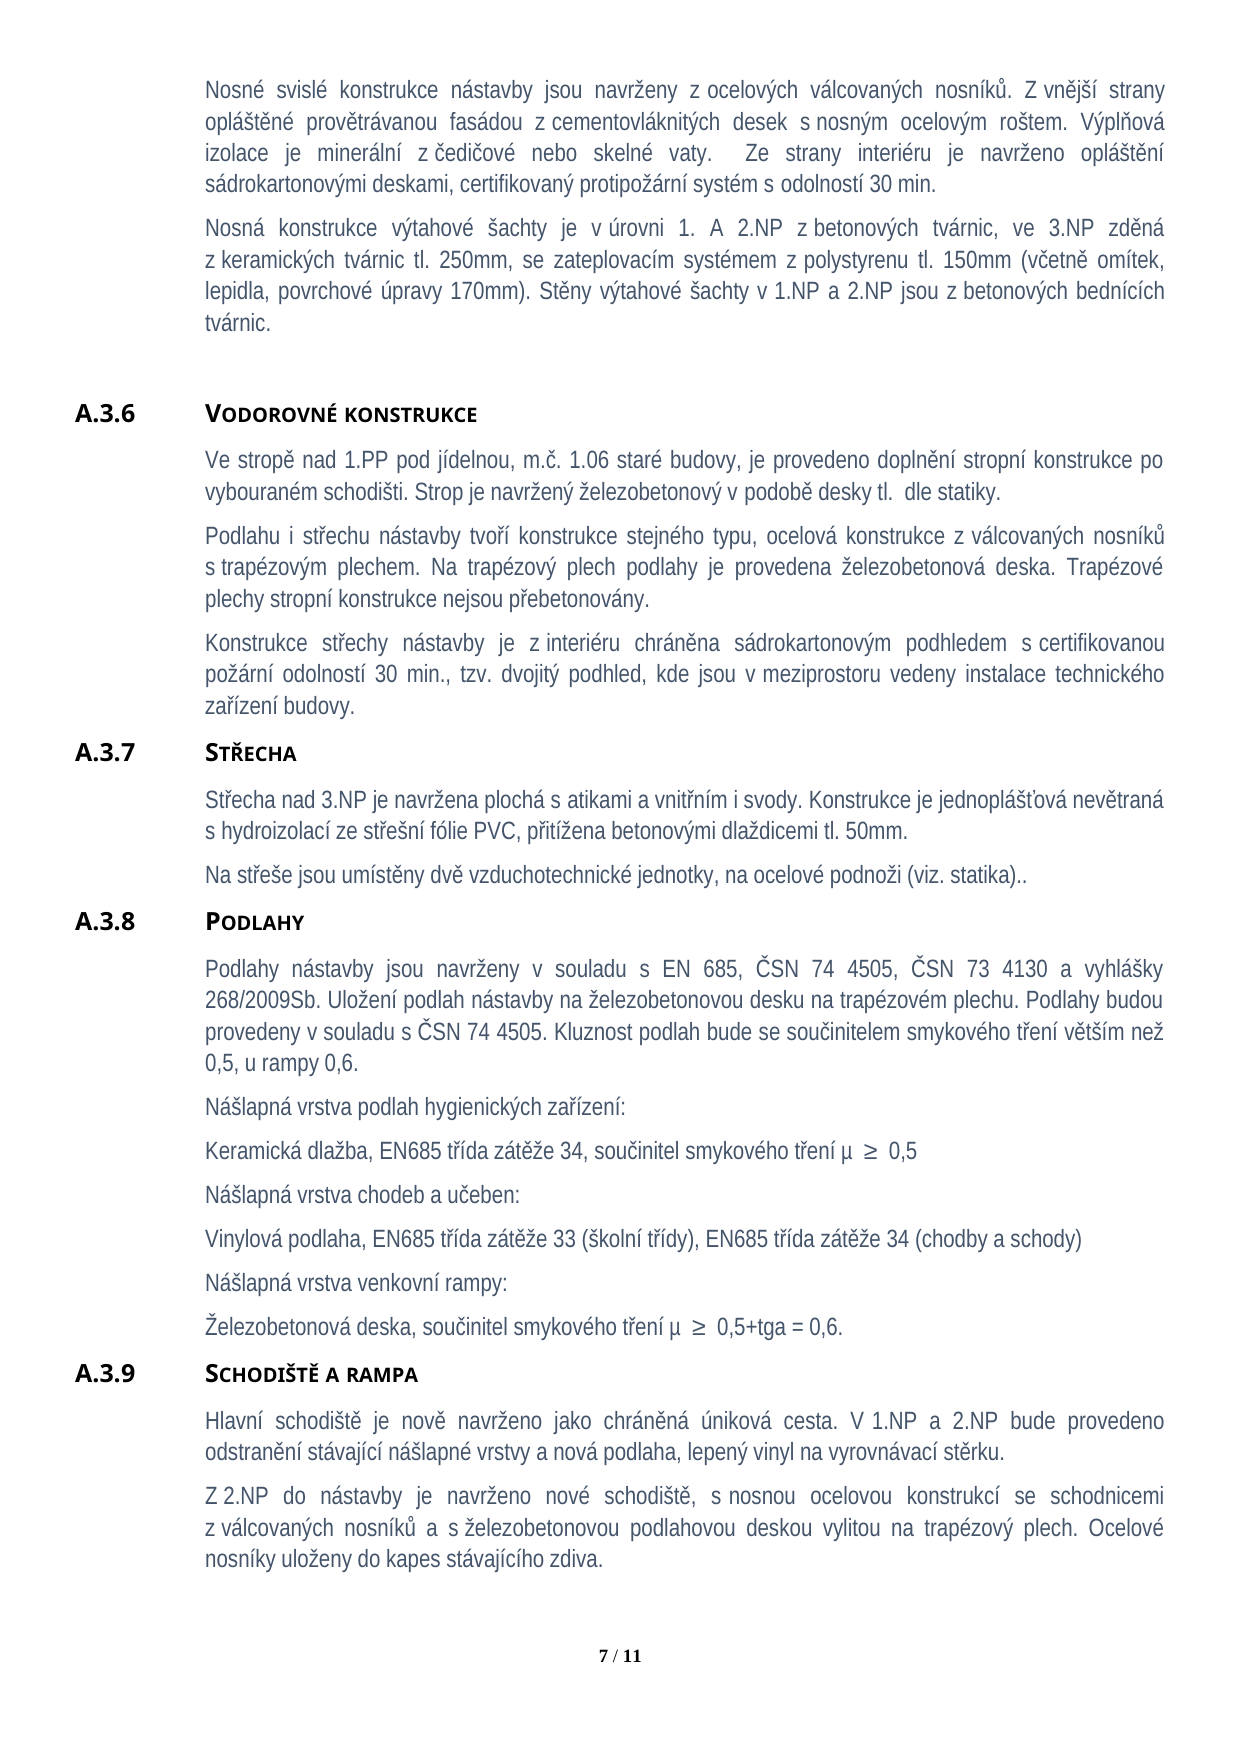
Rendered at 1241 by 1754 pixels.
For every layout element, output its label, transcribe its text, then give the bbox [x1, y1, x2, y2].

text Železobetonová deska, součinitel smykového tření µ ≥ 0,5+tga = 0,6. [205, 1312, 1165, 1341]
text Střecha nad 3.NP je navržena plochá s atikami a vnitřním i svody. Konstrukce je jednoplášťová nevětraná s hydroizolací ze střešní fólie PVC, přitížena betonovými dlaždicemi tl. 50mm. [205, 784, 1165, 845]
text Nášlapná vrstva podlah hygienických zařízení: [205, 1092, 1165, 1121]
text Nosné svislé konstrukce nástavby jsou navrženy z ocelových válcovaných nosníků. Z vnější strany opláštěné provětrávanou fasádou z cementovláknitých desek s nosným ocelovým roštem. Výplňová izolace je minerální z čedičové nebo skelné vaty. Ze strany interiéru je navrženo opláštění sádrokartonovými deskami, certifikovaný protipožární systém s odolností 30 min. [205, 75, 1165, 198]
text Podlahy nástavby jsou navrženy v souladu s EN 685, ČSN 74 4505, ČSN 73 4130 a vyhlášky 268/2009Sb. Uložení podlah nástavby na železobetonovou desku na trapézovém plechu. Podlahy budou provedeny v souladu s ČSN 74 4505. Kluznost podlah bude se součinitelem smykového tření větším než 0,5, u rampy 0,6. [205, 954, 1165, 1077]
text Podlahy [75, 904, 1165, 938]
text Schodiště a rampa [75, 1356, 1165, 1390]
text Podlahu i střechu nástavby tvoří konstrukce stejného typu, ocelová konstrukce z válcovaných nosníků s trapézovým plechem. Na trapézový plech podlahy je provedena železobetonová deska. Trapézové plechy stropní konstrukce nejsou přebetonovány. [205, 521, 1165, 612]
text Vinylová podlaha, EN685 třída zátěže 33 (školní třídy), EN685 třída zátěže 34 (chodby a schody) [205, 1224, 1165, 1253]
text Ve stropě nad 1.PP pod jídelnou, m.č. 1.06 staré budovy, je provedeno doplnění stropní konstrukce po vybouraném schodišti. Strop je navržený železobetonový v podobě desky tl. dle statiky. [205, 446, 1165, 506]
text Konstrukce střechy nástavby je z interiéru chráněna sádrokartonovým podhledem s certifikovanou požární odolností 30 min., tzv. dvojitý podhled, kde jsou v meziprostoru vedeny instalace technického zařízení budovy. [205, 628, 1165, 719]
text Keramická dlažba, EN685 třída zátěže 34, součinitel smykového tření µ ≥ 0,5 [205, 1136, 1165, 1165]
text Střecha [75, 735, 1165, 769]
text Nášlapná vrstva chodeb a učeben: [205, 1180, 1165, 1209]
text Hlavní schodiště je nově navrženo jako chráněná úniková cesta. V 1.NP a 2.NP bude provedeno odstranění stávající nášlapné vrstvy a nová podlaha, lepený vinyl na vyrovnávací stěrku. [205, 1406, 1165, 1466]
text Z 2.NP do nástavby je navrženo nové schodiště, s nosnou ocelovou konstrukcí se schodnicemi z válcovaných nosníků a s železobetonovou podlahovou deskou vylitou na trapézový plech. Ocelové nosníky uloženy do kapes stávajícího zdiva. [205, 1481, 1165, 1573]
text Na střeše jsou umístěny dvě vzduchotechnické jednotky, na ocelové podnoži (viz. statika).. [205, 860, 1165, 889]
text Vodorovné konstrukce [75, 396, 1165, 430]
text Nášlapná vrstva venkovní rampy: [205, 1268, 1165, 1297]
text Nosná konstrukce výtahové šachty je v úrovni 1. A 2.NP z betonových tvárnic, ve 3.NP zděná z keramických tvárnic tl. 250mm, se zateplovacím systémem z polystyrenu tl. 150mm (včetně omítek, lepidla, povrchové úpravy 170mm). Stěny výtahové šachty v 1.NP a 2.NP jsou z betonových bednících tvárnic. [205, 213, 1165, 336]
